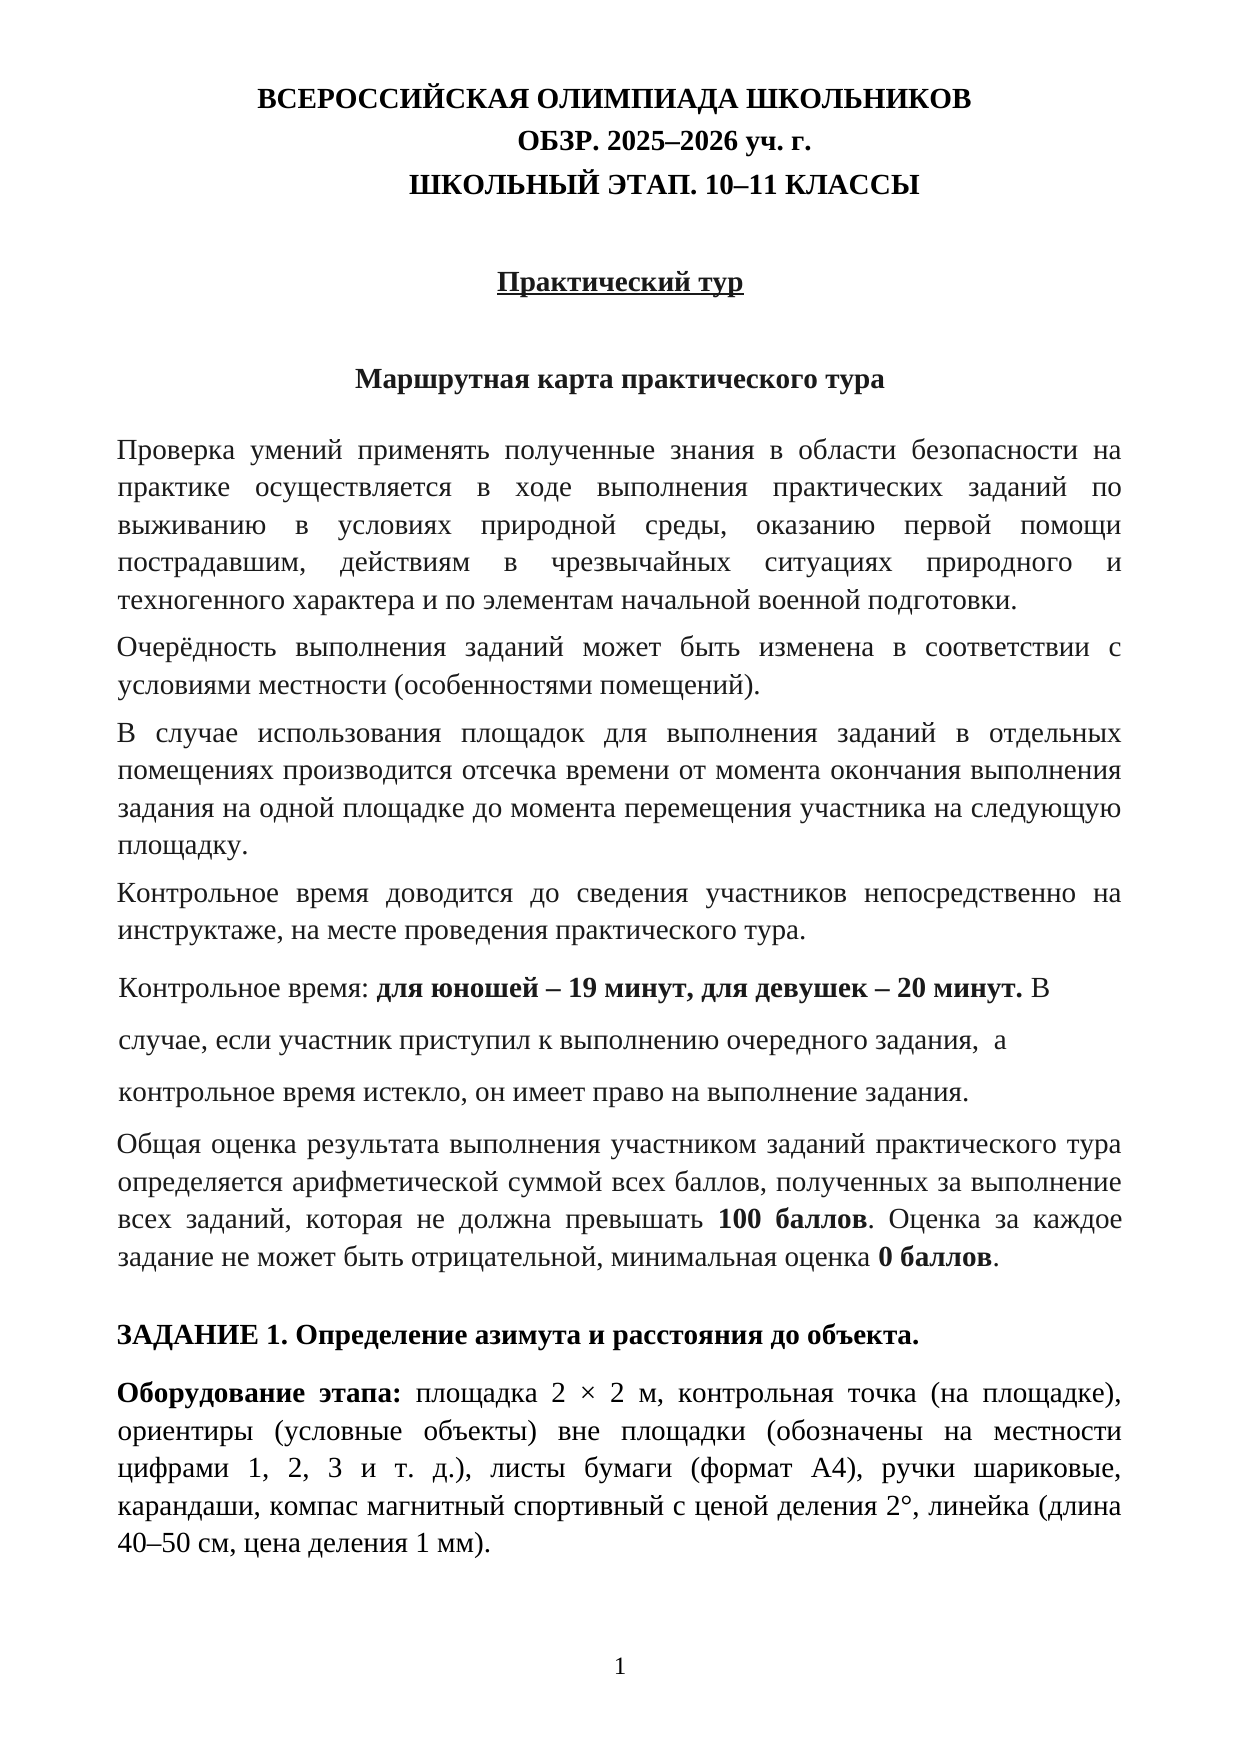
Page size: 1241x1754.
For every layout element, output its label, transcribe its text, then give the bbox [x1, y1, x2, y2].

text ВСЕРОССИЙСКАЯ ОЛИМПИАДА ШКОЛЬНИКОВ [117, 81, 1123, 114]
text Контрольное время: для юношей – 19 минут, для девушек – 20 минут. В случае, если участник приступил к выполнению очередного задания, а контрольное время истекло, он имеет право на выполнение задания. [118, 970, 1122, 1108]
text Практический тур [117, 264, 1123, 297]
text Очерёдность выполнения заданий может быть изменена в соответствии с условиями местности (особенностями помещений). [116, 629, 1123, 701]
text Общая оценка результата выполнения участником заданий практического тура определяется арифметической суммой всех баллов, полученных за выполнение всех заданий, которая не должна превышать 100 баллов. Оценка за каждое задание не может быть отрицательной, минимальная оценка 0 баллов. [116, 1127, 1123, 1273]
text ЗАДАНИЕ 1. Определение азимута и расстояния до объекта. [116, 1317, 1123, 1351]
text Проверка умений применять полученные знания в области безопасности на практике осуществляется в ходе выполнения практических заданий по выживанию в условиях природной среды, оказанию первой помощи пострадавшим, действиям в чрезвычайных ситуациях природного и техногенного характера и по элементам начальной военной подготовки. [116, 432, 1123, 616]
text ШКОЛЬНЫЙ ЭТАП. 10–11 КЛАССЫ [206, 167, 1123, 201]
text В случае использования площадок для выполнения заданий в отдельных помещениях производится отсечка времени от момента окончания выполнения задания на одной площадке до момента перемещения участника на следующую площадку. [116, 715, 1123, 861]
text Контрольное время доводится до сведения участников непосредственно на инструктаже, на месте проведения практического тура. [116, 875, 1123, 946]
text Оборудование этапа: площадка 2 × 2 м, контрольная точка (на площадке), ориентиры (условные объекты) вне площадки (обозначены на местности цифрами 1, 2, 3 и т. д.), листы бумаги (формат А4), ручки шариковые, карандаши, компас магнитный спортивный с ценой деления 2°, линейка (длина 40–50 см, цена деления 1 мм). [116, 1375, 1123, 1559]
text ОБЗР. 2025–2026 уч. г. [206, 123, 1123, 156]
text Маршрутная карта практического тура [117, 361, 1123, 395]
